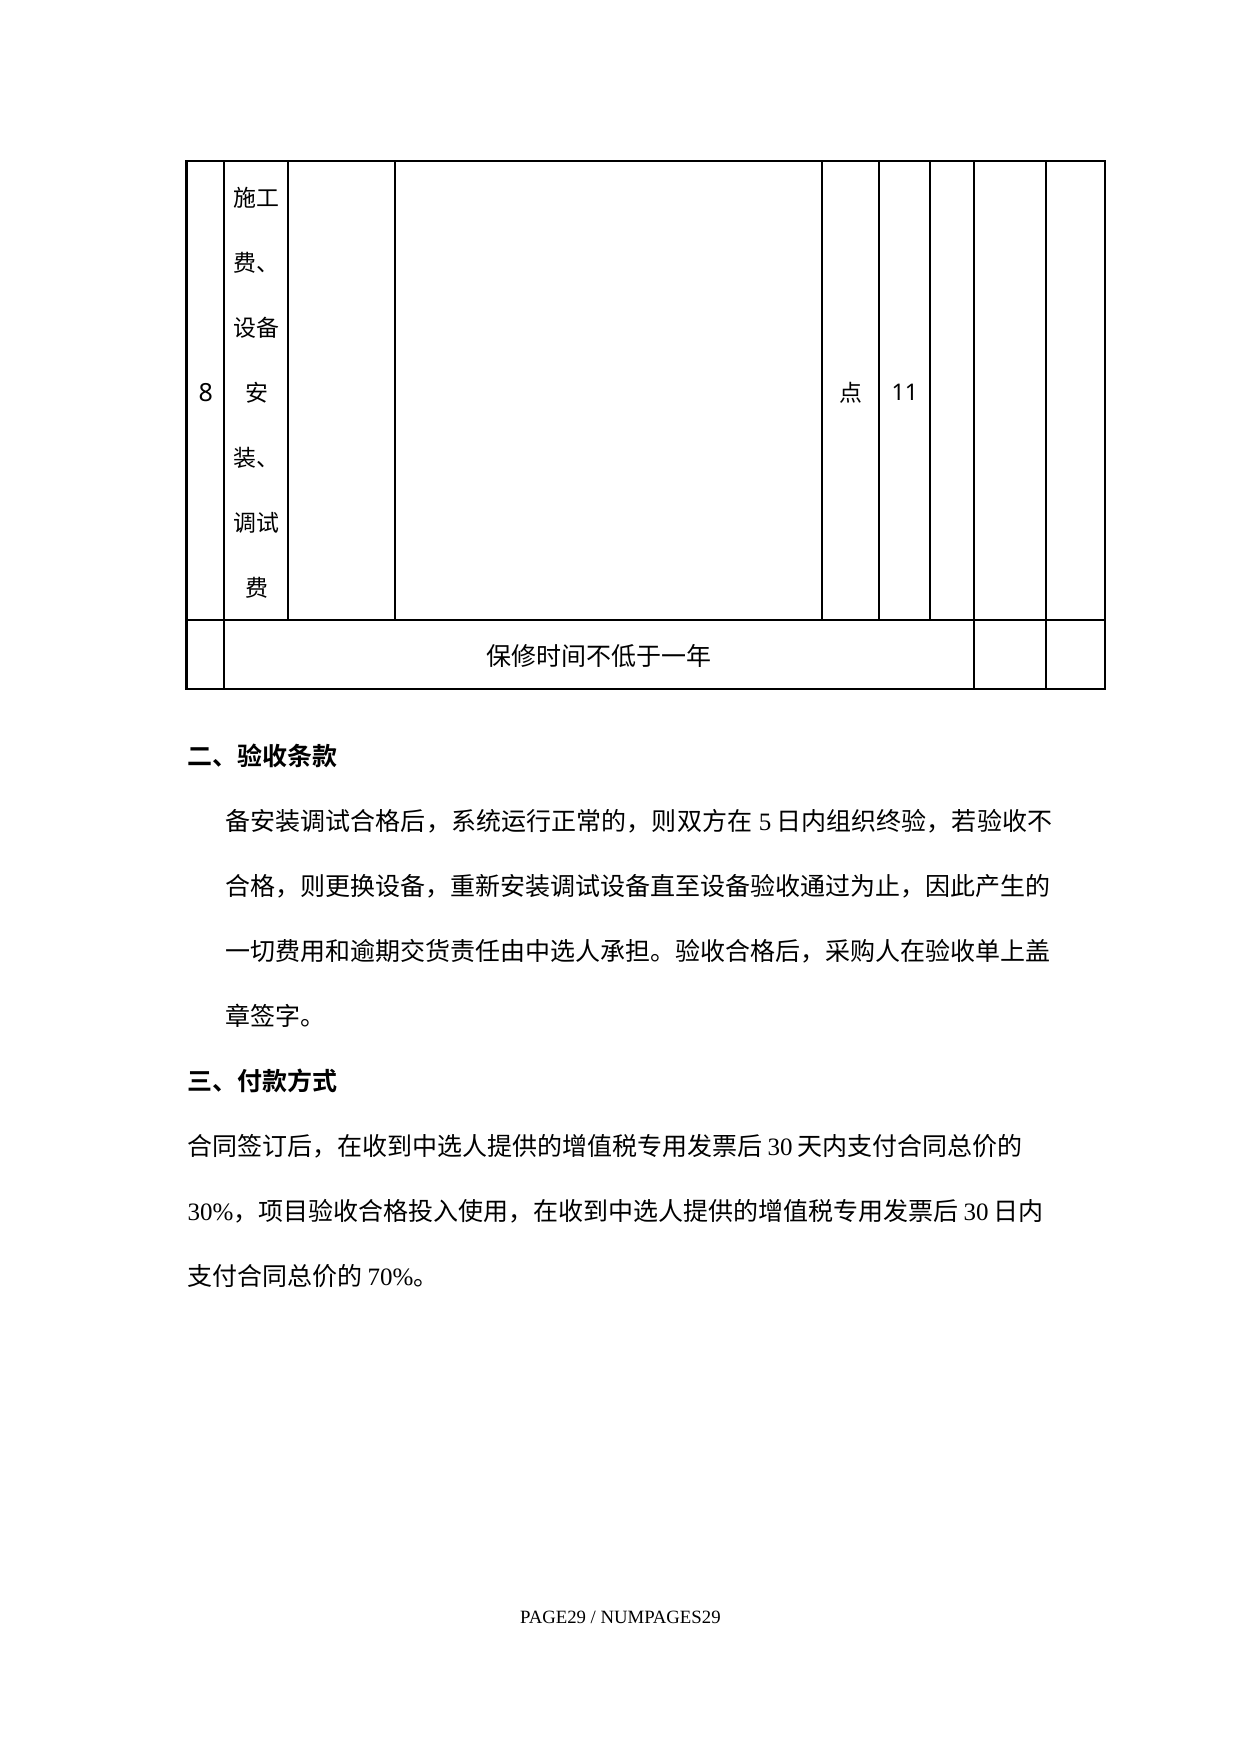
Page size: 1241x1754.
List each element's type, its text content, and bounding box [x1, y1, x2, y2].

table_cell [1047, 162, 1104, 619]
table_cell 保修时间不低于一年 [225, 621, 973, 687]
table_cell [188, 621, 223, 687]
table_cell [396, 162, 821, 619]
table_cell [975, 162, 1045, 619]
table_cell [931, 162, 973, 619]
text 二、验收条款 [187, 722, 1053, 787]
table_cell [975, 621, 1045, 687]
table_cell 11 [880, 162, 929, 619]
table_cell 施工费、设备安装、调试费 [225, 162, 287, 619]
table_cell 点 [823, 162, 878, 619]
table_cell [1047, 621, 1104, 687]
text 合同签订后，在收到中选人提供的增值税专用发票后30天内支付合同总价的30%，项目验收合格投入使用，在收到中选人提供的增值税专用发票后30日内支付合同总价的70%。 [187, 1112, 1053, 1307]
table_cell [289, 162, 394, 619]
text 三、付款方式 [187, 1047, 1053, 1112]
list 备安装调试合格后，系统运行正常的，则双方在5日内组织终验，若验收不合格，则更换设备，重新安装调试设备直至设备验收通过为止，因此产生的一切费用和逾期交货责任由中选人承担。验收合格后，采购人在验收单上盖章签字。 [225, 787, 1053, 1047]
table_cell 8 [188, 162, 223, 619]
